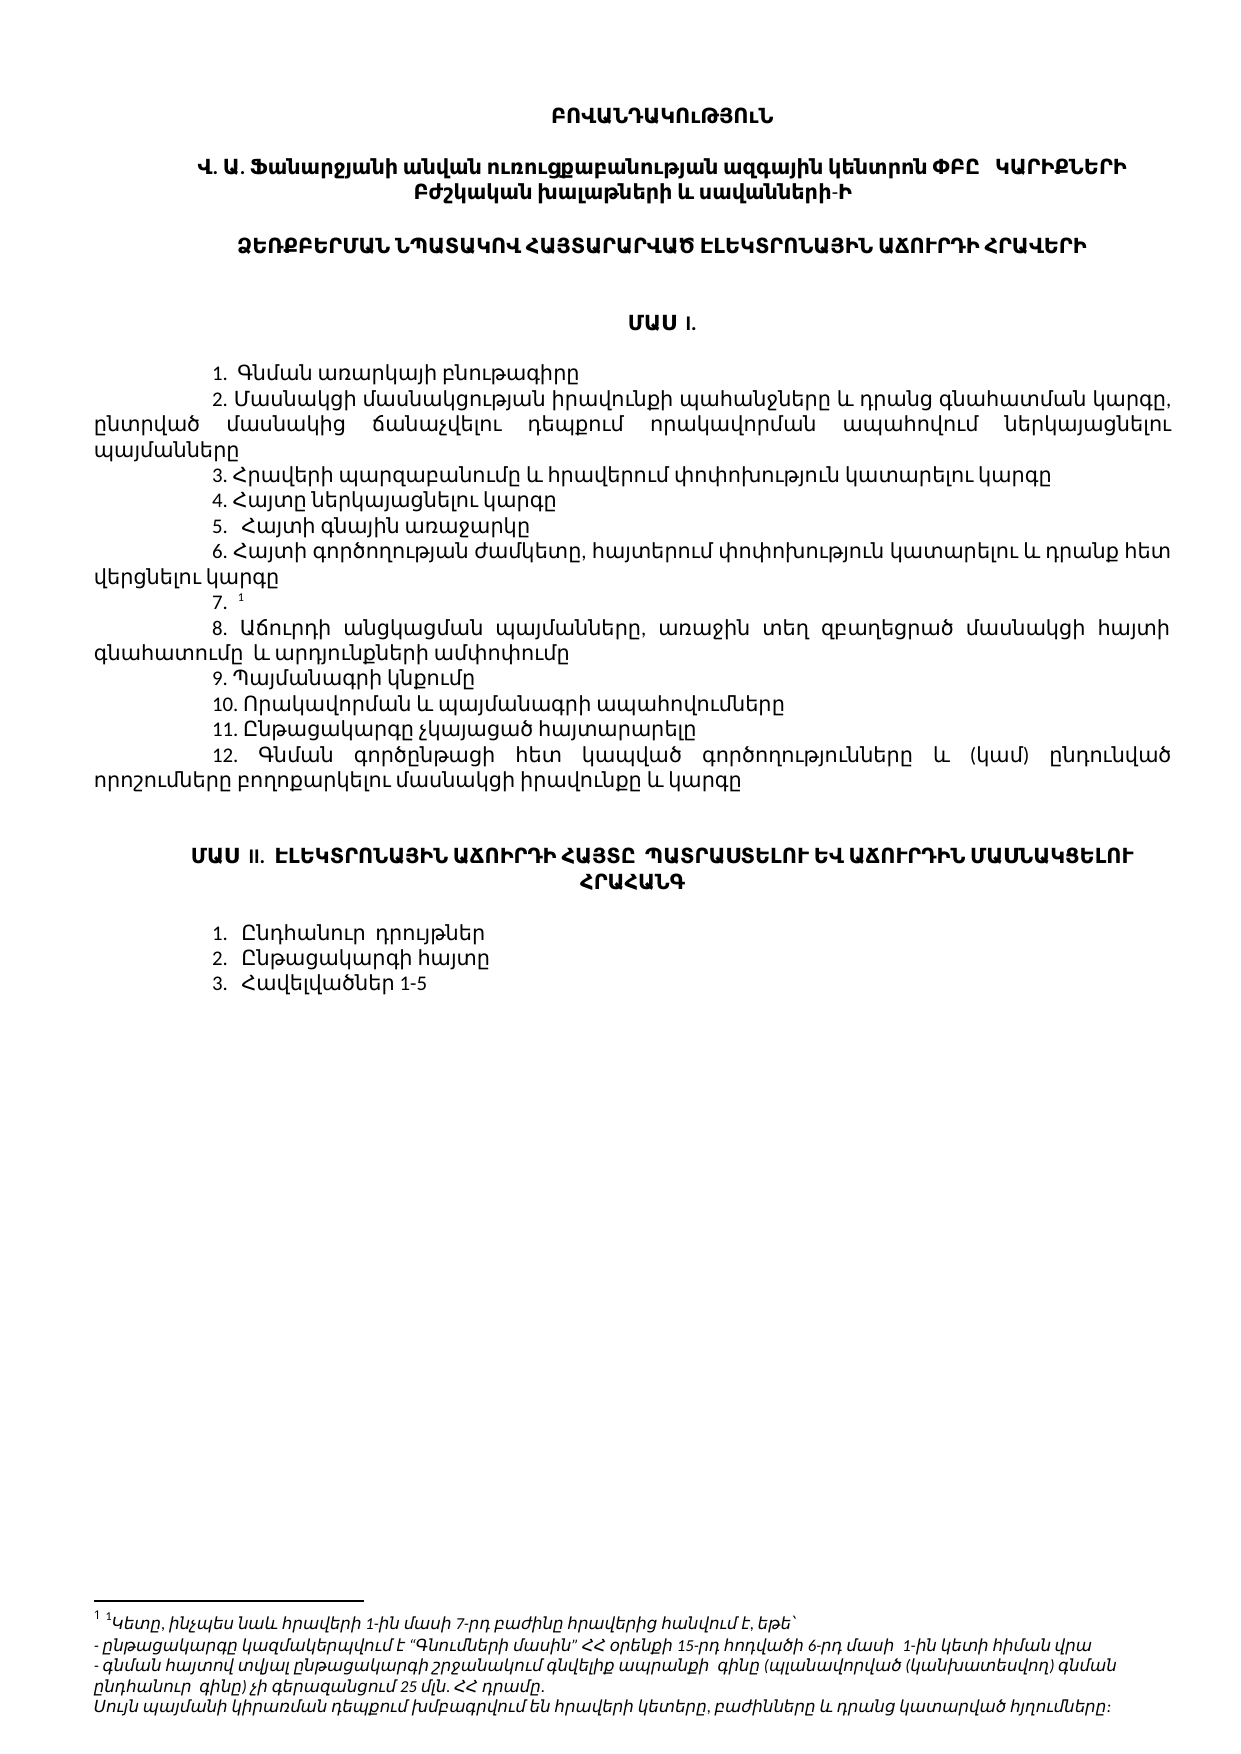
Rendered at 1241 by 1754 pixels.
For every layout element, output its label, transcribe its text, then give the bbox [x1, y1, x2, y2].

text 9. Պայմանագրի կնքումը [94, 666, 1171, 691]
text 3. Հրավերի պարզաբանումը և հրավերում փոփոխություն կատարելու կարգը [94, 462, 1171, 488]
text 4. Հայտը ներկայացնելու կարգը [94, 488, 1171, 513]
text 2. Մասնակցի մասնակցության իրավունքի պահանջները և դրանց գնահատման կարգը, ընտրված մասնակից ճանաչվելու դեպքում որակավորման ապահովում ներկայացնելու պայմանները [94, 386, 1171, 462]
text 1. Ընդհանուր դրույթներ [94, 920, 1171, 945]
text ԲՈՎԱՆԴԱԿՈւԹՅՈւՆ [94, 103, 1171, 128]
text 7. 1 [94, 589, 1171, 615]
text 8. Աճուրդի անցկացման պայմանները, առաջին տեղ զբաղեցրած մասնակցի հայտի գնահատումը և արդյունքների ամփոփումը [94, 615, 1171, 666]
text Վ. Ա. Ֆանարջյանի անվան ուռուցքաբանության ազգային կենտրոն ՓԲԸ ԿԱՐԻՔՆԵՐԻ Բժշկական խալաթների և սավանների-Ի [94, 154, 1171, 205]
text 10. Որակավորման և պայմանագրի ապահովումները [94, 691, 1171, 716]
text 5. Հայտի գնային առաջարկը [94, 513, 1171, 538]
text 11. Ընթացակարգը չկայացած հայտարարելը [94, 716, 1171, 742]
text 3. Հավելվածներ 1-5 [94, 971, 1171, 996]
text ՄԱՍ I. [94, 310, 1171, 335]
text ՁԵՌՔԲԵՐՄԱՆ ՆՊԱՏԱԿՈՎ ՀԱՅՏԱՐԱՐՎԱԾ ԷԼԵԿՏՐՈՆԱՅԻՆ ԱՃՈՒՐԴԻ ՀՐԱՎԵՐԻ [94, 233, 1171, 259]
text ՄԱՍ II. ԷԼԵԿՏՐՈՆԱՅԻՆ ԱՃՈԻՐԴԻ ՀԱՅՏԸ ՊԱՏՐԱՍՏԵԼՈՒ ԵՎ ԱՃՈՒՐԴԻՆ ՄԱՍՆԱԿՑԵԼՈՒ ՀՐԱՀԱՆԳ [94, 843, 1171, 894]
text 1. Գնման առարկայի բնութագիրը [94, 361, 1171, 386]
text 6. Հայտի գործողության ժամկետը, հայտերում փոփոխություն կատարելու և դրանք հետ վերցնելու կարգը [94, 538, 1171, 589]
text 12. Գնման գործընթացի հետ կապված գործողությունները և (կամ) ընդունված որոշումները բողոքարկելու մասնակցի իրավունքը և կարգը [94, 742, 1171, 793]
text 2. Ընթացակարգի հայտը [94, 945, 1171, 971]
